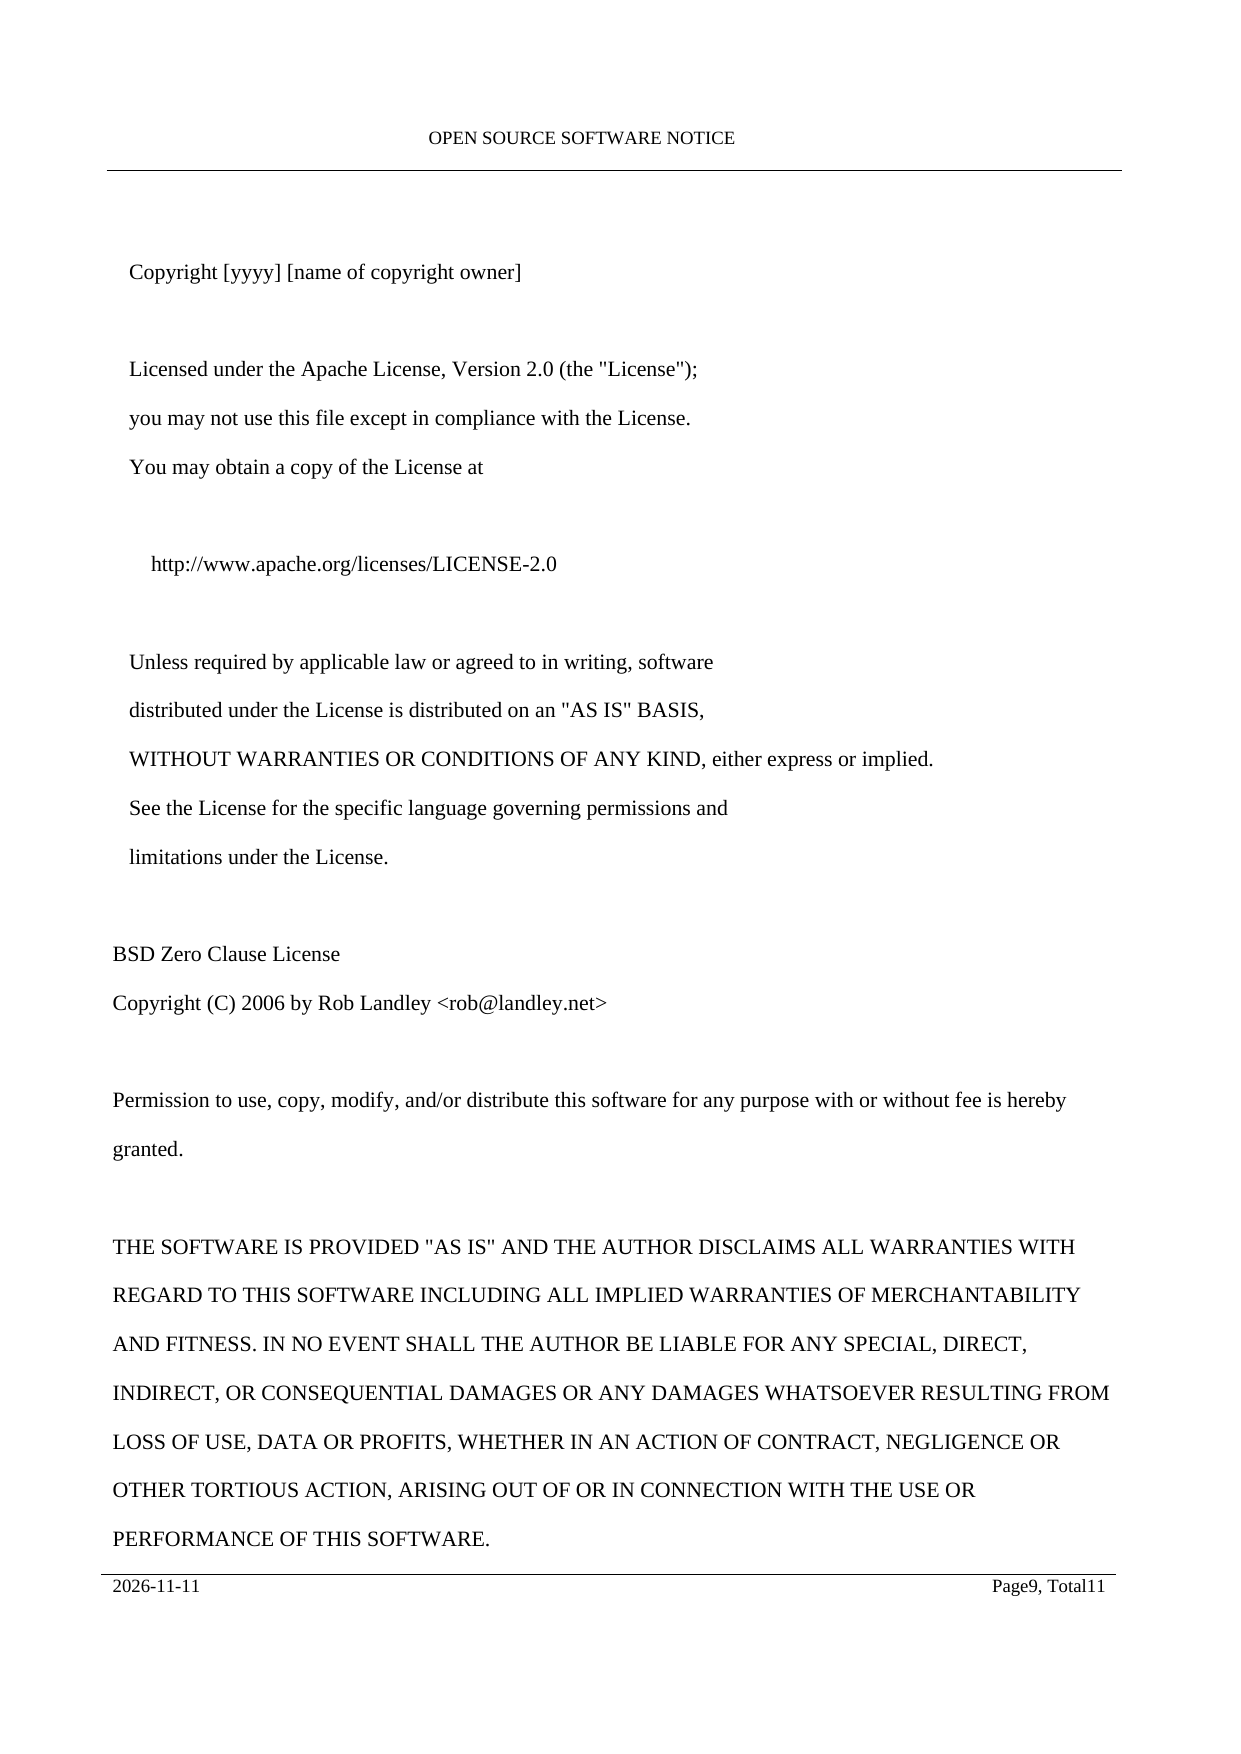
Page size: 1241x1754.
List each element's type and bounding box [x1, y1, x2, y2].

text [112, 206, 1128, 1555]
